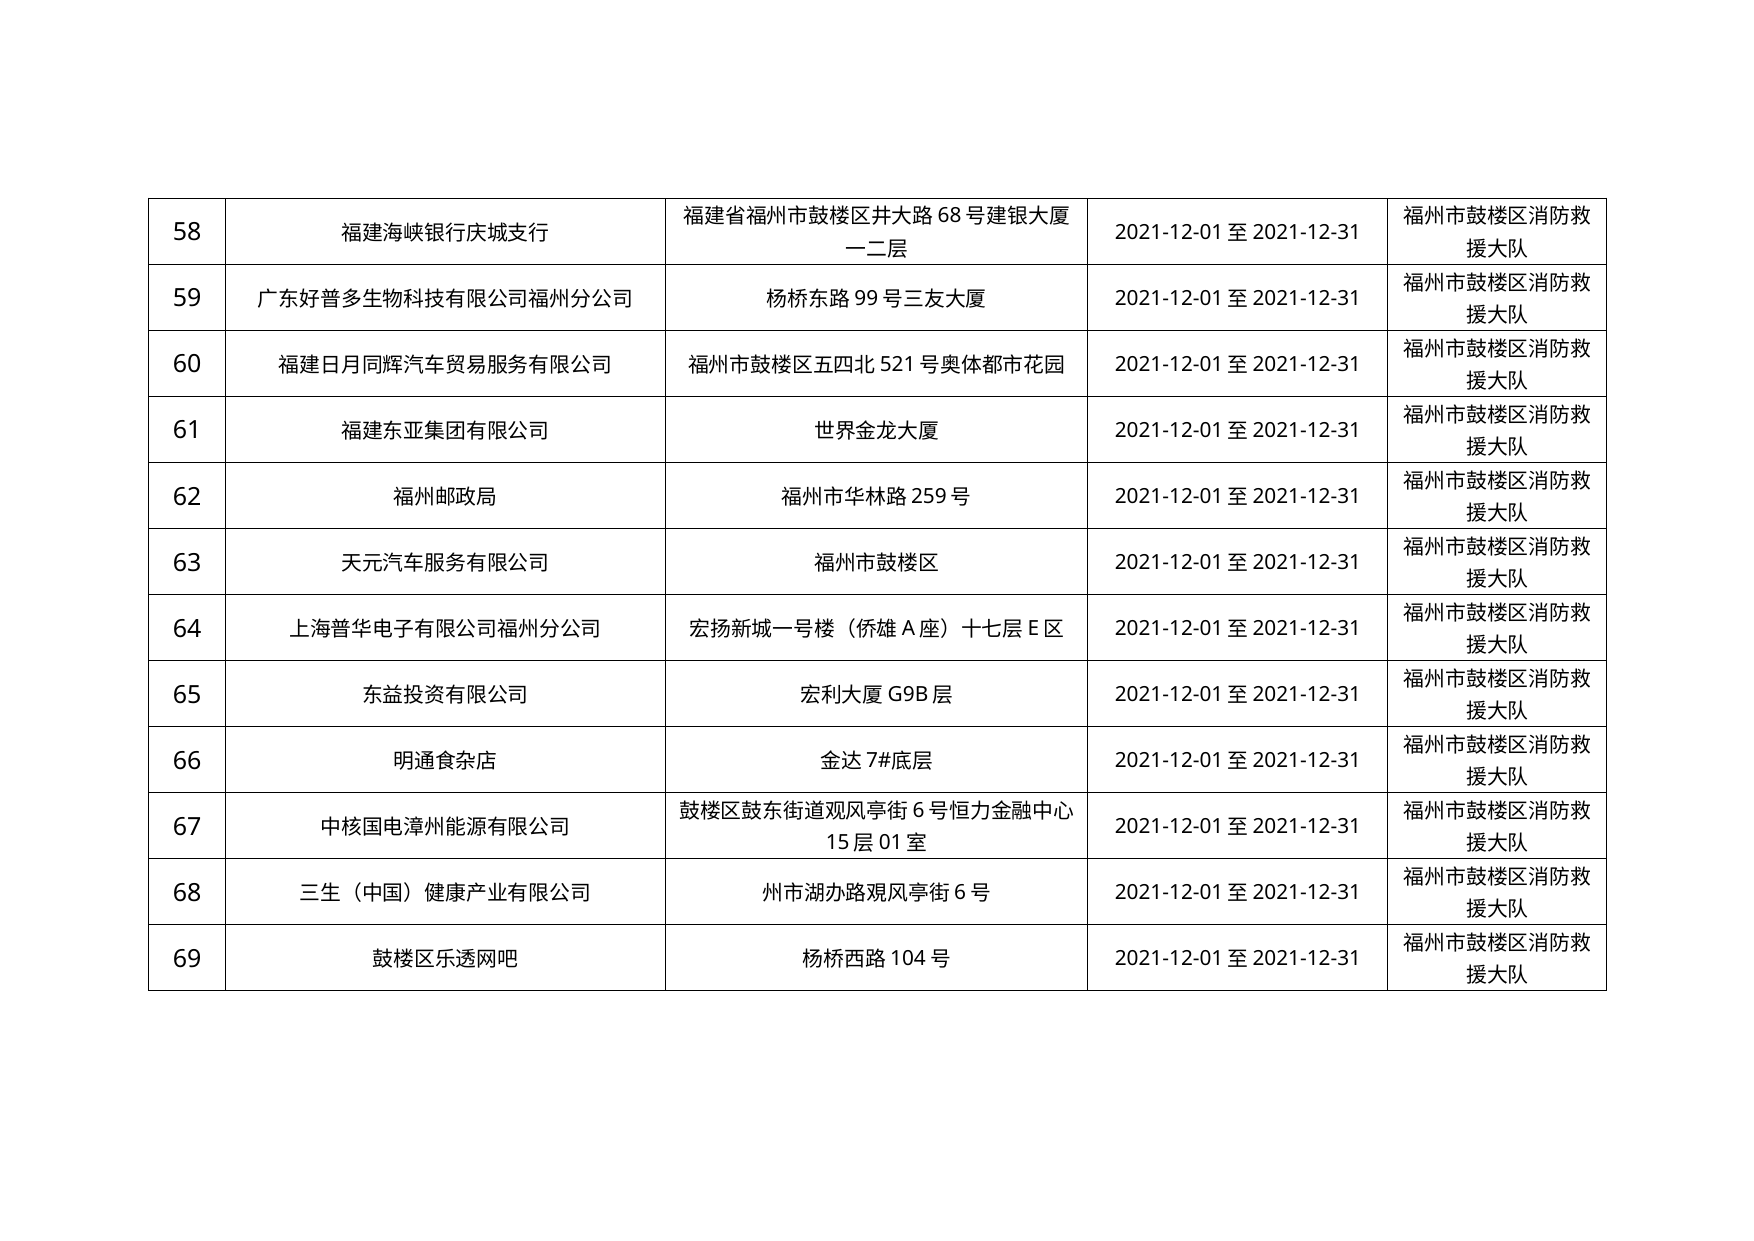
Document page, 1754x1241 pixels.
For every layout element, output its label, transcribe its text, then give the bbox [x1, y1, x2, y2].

table_cell 天元汽车服务有限公司 [226, 529, 665, 594]
table_cell 62 [149, 463, 225, 528]
table_cell 66 [149, 727, 225, 792]
table_cell 61 [149, 397, 225, 462]
table_cell 福建省福州市鼓楼区井大路68号建银大厦一二层 [666, 199, 1087, 264]
table_cell 2021-12-01至2021-12-31 [1088, 661, 1387, 726]
table_cell 福州市鼓楼区消防救援大队 [1388, 397, 1606, 462]
table_cell 63 [149, 529, 225, 594]
table_cell 杨桥西路104号 [666, 925, 1087, 990]
table_cell 2021-12-01至2021-12-31 [1088, 331, 1387, 396]
table_cell 金达7#底层 [666, 727, 1087, 792]
table_cell 上海普华电子有限公司福州分公司 [226, 595, 665, 660]
table_cell 福建东亚集团有限公司 [226, 397, 665, 462]
table_cell 67 [149, 793, 225, 858]
table_cell 58 [149, 199, 225, 264]
table_cell 宏扬新城一号楼（侨雄A座）十七层E区 [666, 595, 1087, 660]
table_cell 杨桥东路99号三友大厦 [666, 265, 1087, 330]
table_cell 福州市鼓楼区消防救援大队 [1388, 529, 1606, 594]
table_cell 2021-12-01至2021-12-31 [1088, 859, 1387, 924]
table_cell 68 [149, 859, 225, 924]
table_cell 64 [149, 595, 225, 660]
table_cell 福建日月同辉汽车贸易服务有限公司 [226, 331, 665, 396]
table_cell 59 [149, 265, 225, 330]
table_cell 65 [149, 661, 225, 726]
table_cell 福州市鼓楼区消防救援大队 [1388, 727, 1606, 792]
table_cell 福州市鼓楼区消防救援大队 [1388, 331, 1606, 396]
table_cell 福州市鼓楼区消防救援大队 [1388, 859, 1606, 924]
table_cell 福州市鼓楼区消防救援大队 [1388, 925, 1606, 990]
table_cell 69 [149, 925, 225, 990]
table_cell 2021-12-01至2021-12-31 [1088, 529, 1387, 594]
table_cell 福州市鼓楼区消防救援大队 [1388, 199, 1606, 264]
table_cell 明通食杂店 [226, 727, 665, 792]
table_cell 2021-12-01至2021-12-31 [1088, 727, 1387, 792]
table_cell 州市湖办路覌风亭街6号 [666, 859, 1087, 924]
table_cell 福州邮政局 [226, 463, 665, 528]
table_cell 2021-12-01至2021-12-31 [1088, 793, 1387, 858]
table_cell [1088, 199, 1387, 264]
table_cell 三生（中国）健康产业有限公司 [226, 859, 665, 924]
table_cell 2021-12-01至2021-12-31 [1088, 265, 1387, 330]
table_cell 福州市鼓楼区消防救援大队 [1388, 463, 1606, 528]
table_cell 鼓楼区鼓东街道观风亭街6号恒力金融中心15层01室 [666, 793, 1087, 858]
table_cell 福州市鼓楼区消防救援大队 [1388, 265, 1606, 330]
table_cell 60 [149, 331, 225, 396]
table_cell 中核国电漳州能源有限公司 [226, 793, 665, 858]
table_cell 福州市华林路259号 [666, 463, 1087, 528]
table_cell 福州市鼓楼区消防救援大队 [1388, 793, 1606, 858]
table_cell 2021-12-01至2021-12-31 [1088, 397, 1387, 462]
table_cell 广东好普多生物科技有限公司福州分公司 [226, 265, 665, 330]
table_cell 2021-12-01至2021-12-31 [1088, 595, 1387, 660]
table_cell 福州市鼓楼区消防救援大队 [1388, 595, 1606, 660]
table_cell 东益投资有限公司 [226, 661, 665, 726]
table_cell 世界金龙大厦 [666, 397, 1087, 462]
table_cell 福建海峡银行庆城支行 [226, 199, 665, 264]
table_cell 福州市鼓楼区消防救援大队 [1388, 661, 1606, 726]
table_cell 2021-12-01至2021-12-31 [1088, 463, 1387, 528]
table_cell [1088, 925, 1387, 990]
table_cell 鼓楼区乐透网吧 [226, 925, 665, 990]
table_cell 宏利大厦G9B层 [666, 661, 1087, 726]
table_cell 福州市鼓楼区五四北521号奥体都市花园 [666, 331, 1087, 396]
table_cell 福州市鼓楼区 [666, 529, 1087, 594]
